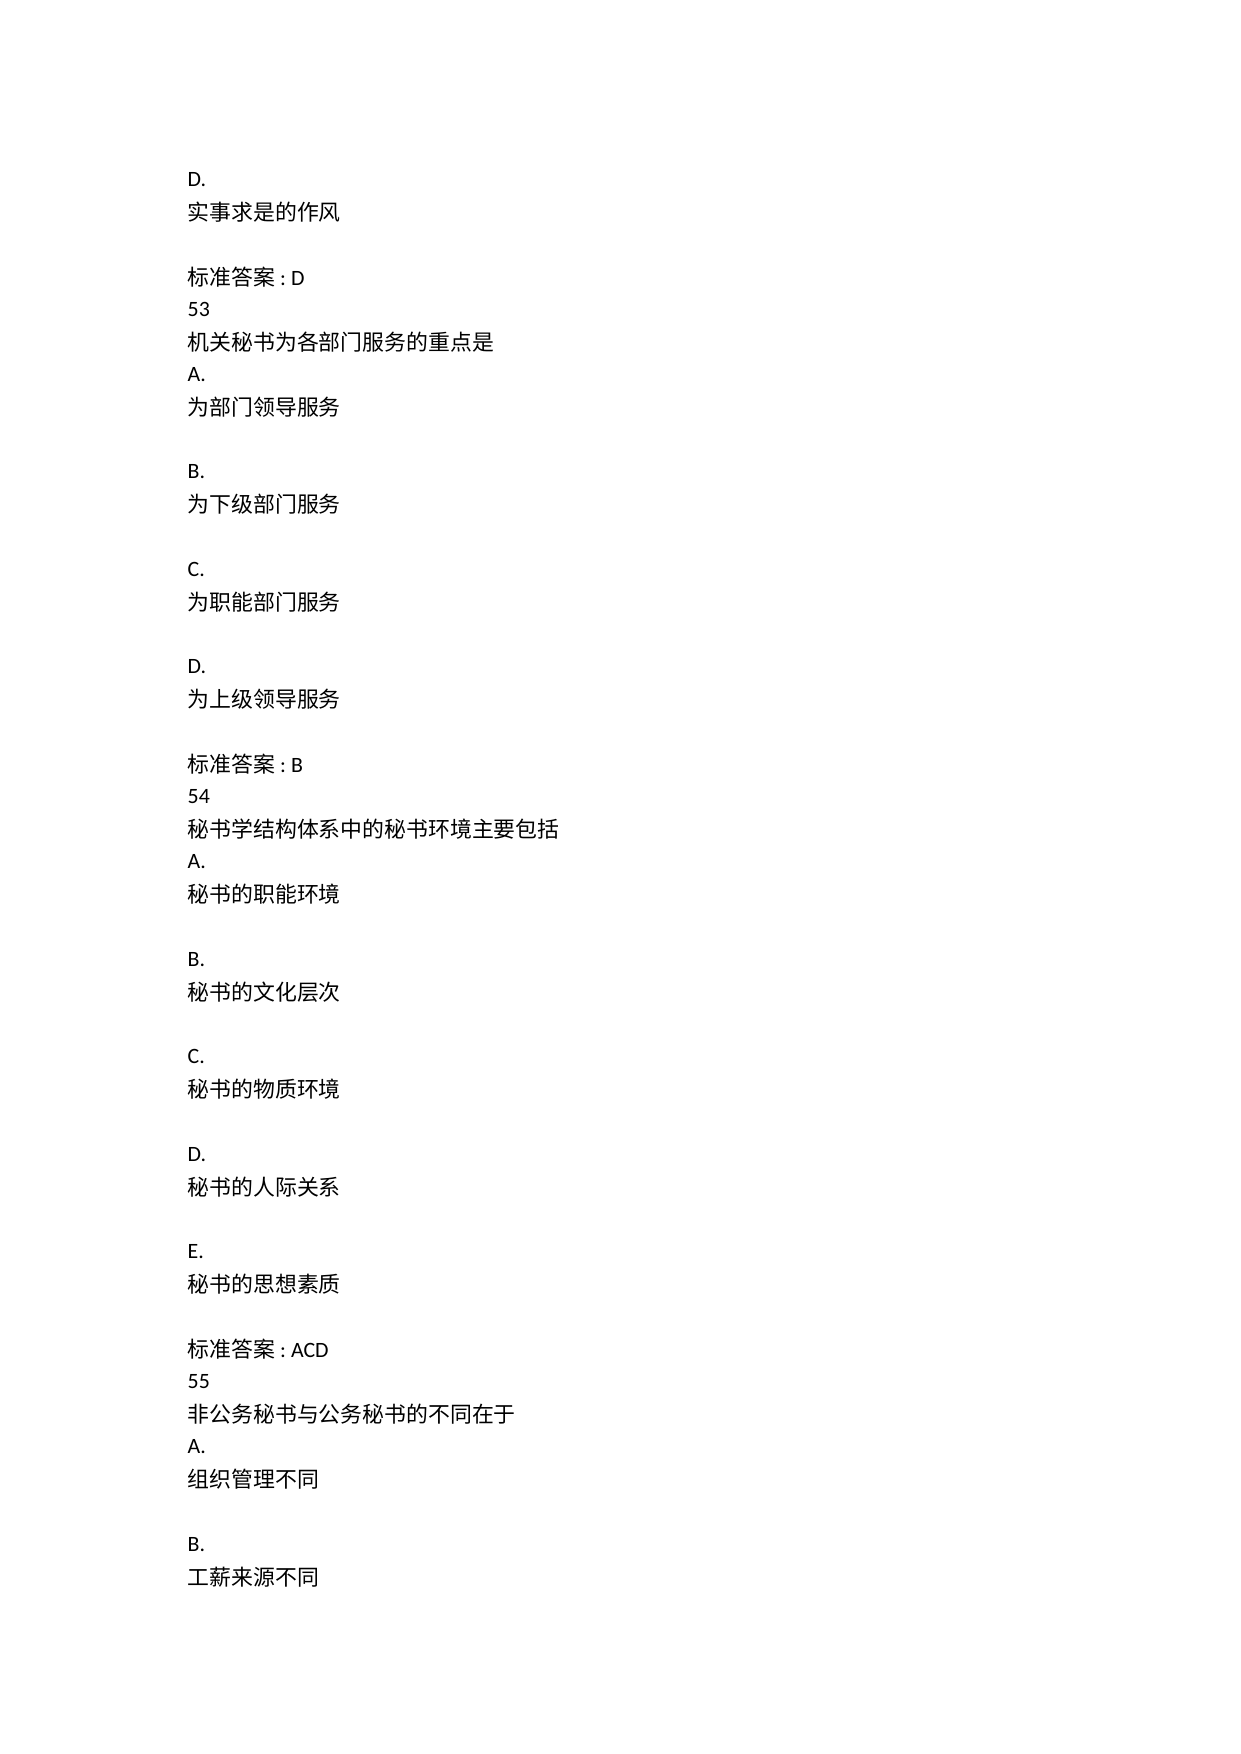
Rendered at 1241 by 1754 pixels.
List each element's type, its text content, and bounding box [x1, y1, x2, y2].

text A. [187, 844, 1053, 877]
text 为部门领导服务 [187, 389, 1053, 422]
text 非公务秘书与公务秘书的不同在于 [187, 1397, 1053, 1429]
text 标准答案 : B [187, 747, 1053, 779]
text 标准答案 : D [187, 259, 1053, 292]
text A. [187, 357, 1053, 389]
text 秘书的人际关系 [187, 1169, 1053, 1202]
text 秘书学结构体系中的秘书环境主要包括 [187, 812, 1053, 844]
text 工薪来源不同 [187, 1559, 1053, 1592]
text 为职能部门服务 [187, 584, 1053, 617]
text 秘书的思想素质 [187, 1267, 1053, 1299]
text 为上级领导服务 [187, 682, 1053, 714]
text 秘书的职能环境 [187, 877, 1053, 909]
text 实事求是的作风 [187, 194, 1053, 227]
text 为下级部门服务 [187, 487, 1053, 519]
text C. [187, 552, 1053, 584]
text D. [187, 649, 1053, 682]
text 组织管理不同 [187, 1462, 1053, 1494]
text E. [187, 1234, 1053, 1267]
text D. [187, 162, 1053, 194]
text 53 [187, 292, 1053, 324]
text 55 [187, 1364, 1053, 1397]
text 秘书的物质环境 [187, 1072, 1053, 1104]
text A. [187, 1429, 1053, 1462]
text B. [187, 1527, 1053, 1559]
text 54 [187, 779, 1053, 812]
text B. [187, 454, 1053, 487]
text 秘书的文化层次 [187, 974, 1053, 1007]
text 标准答案 : ACD [187, 1332, 1053, 1364]
text 机关秘书为各部门服务的重点是 [187, 324, 1053, 357]
text B. [187, 942, 1053, 974]
text D. [187, 1137, 1053, 1169]
text C. [187, 1039, 1053, 1072]
